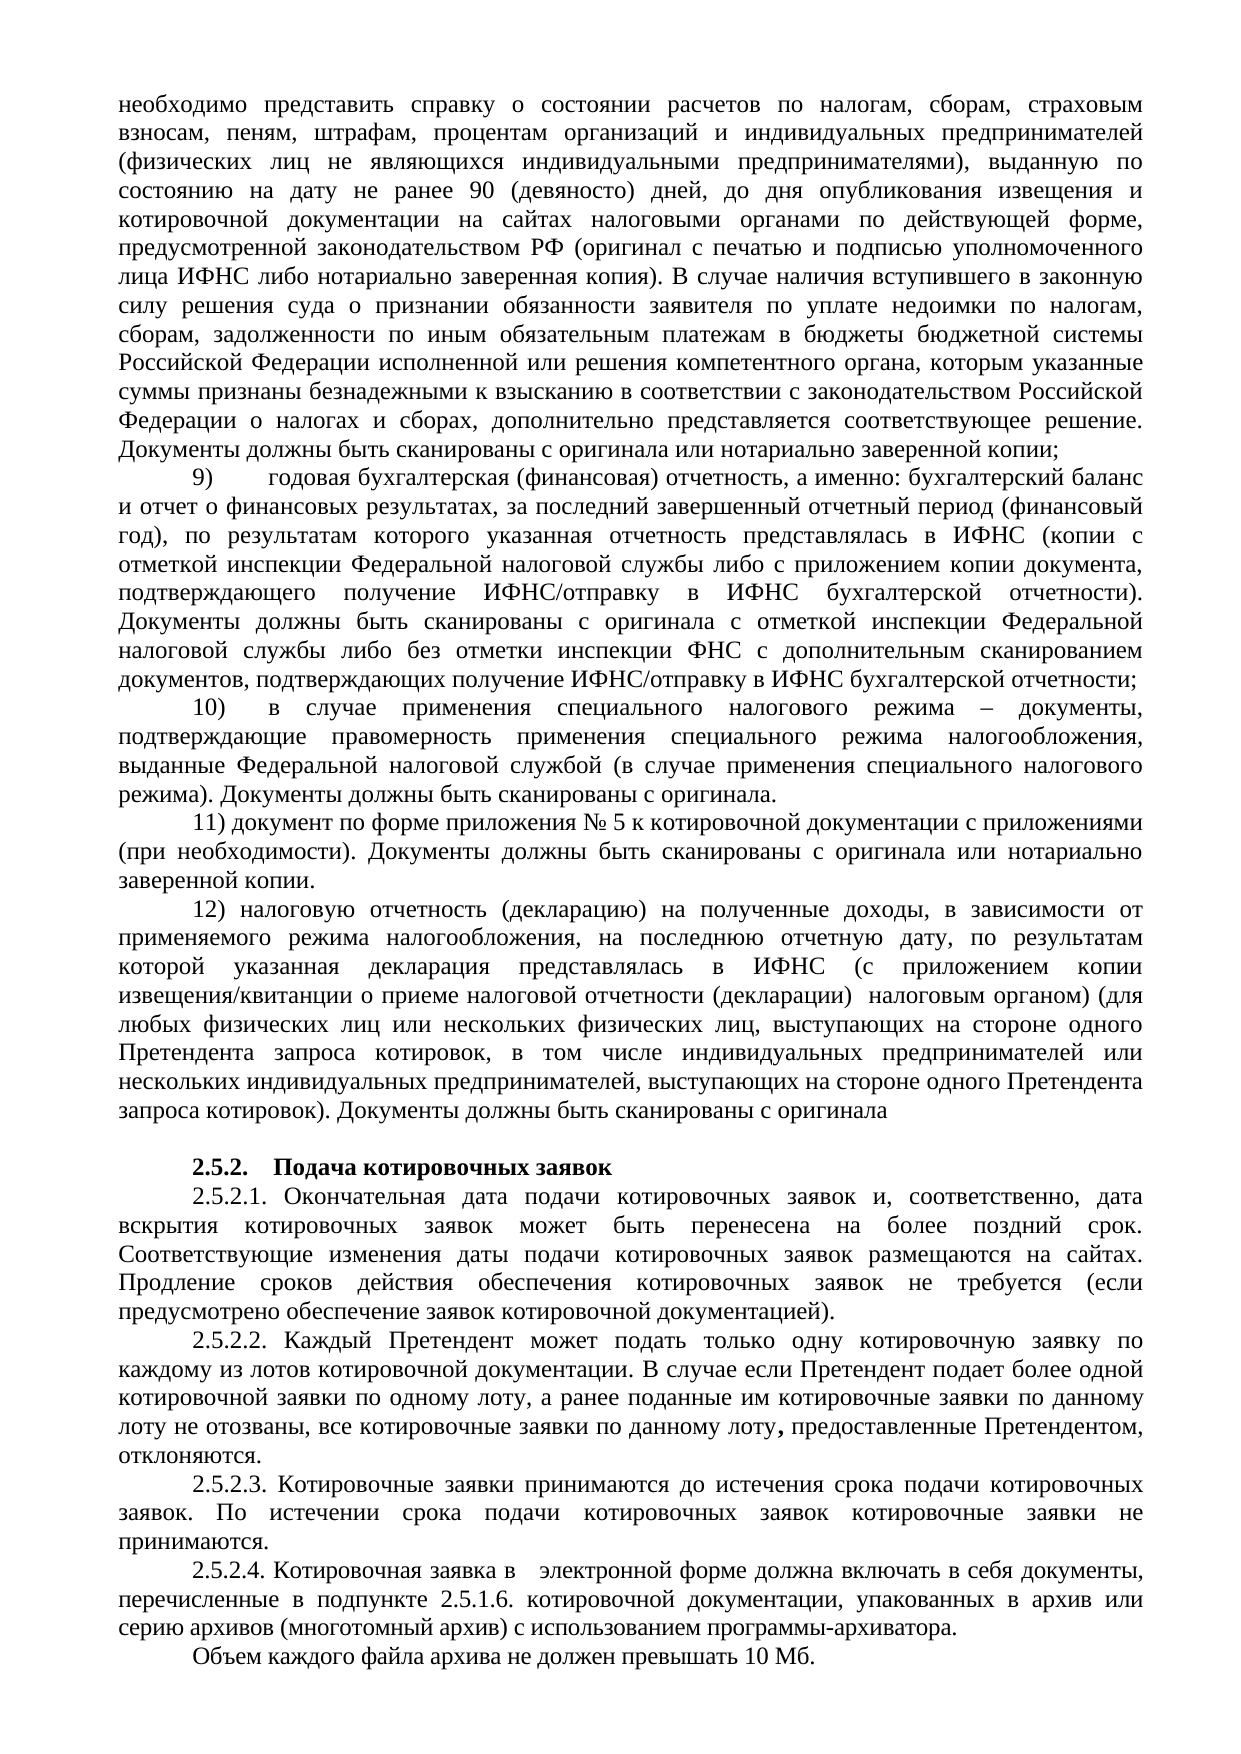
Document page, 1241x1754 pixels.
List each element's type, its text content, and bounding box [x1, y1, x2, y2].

subtitle Подача котировочных заявок [192, 1152, 1144, 1181]
text 2.5.2.4. Котировочная заявка в электронной форме должна включать в себя документы, перечисленные в подпункте 2.5.1.6. котировочной документации, упакованных в архив или серию архивов (многотомный архив) с использованием программы-архиватора. [118, 1555, 1144, 1641]
text Объем каждого файла архива не должен превышать 10 Мб. [118, 1641, 1144, 1670]
text 2.5.2.2. Каждый Претендент может подать только одну котировочную заявку по каждому из лотов котировочной документации. В случае если Претендент подает более одной котировочной заявки по одному лоту, а ранее поданные им котировочные заявки по данному лоту не отозваны, все котировочные заявки по данному лоту, предоставленные Претендентом, отклоняются. [118, 1325, 1144, 1469]
text 2.5.2.1. Окончательная дата подачи котировочных заявок и, соответственно, дата вскрытия котировочных заявок может быть перенесена на более поздний срок. Соответствующие изменения даты подачи котировочных заявок размещаются на сайтах. Продление сроков действия обеспечения котировочных заявок не требуется (если предусмотрено обеспечение заявок котировочной документацией). [118, 1181, 1144, 1325]
text 2.5.2.3. Котировочные заявки принимаются до истечения срока подачи котировочных заявок. По истечении срока подачи котировочных заявок котировочные заявки не принимаются. [118, 1469, 1144, 1555]
list годовая бухгалтерская (финансовая) отчетность, а именно: бухгалтерский баланс и отчет о финансовых результатах, за последний завершенный отчетный период (финансовый год), по результатам которого указанная отчетность представлялась в ИФНС (копии с отметкой инспекции Федеральной налоговой службы либо с приложением копии документа, подтверждающего получение ИФНС/отправку в ИФНС бухгалтерской отчетности). Документы должны быть сканированы с оригинала с отметкой инспекции Федеральной налоговой службы либо без отметки инспекции ФНС с дополнительным сканированием документов, подтверждающих получение ИФНС/отправку в ИФНС бухгалтерской отчетности; [118, 462, 1144, 692]
text 12) налоговую отчетность (декларацию) на полученные доходы, в зависимости от применяемого режима налогообложения, на последнюю отчетную дату, по результатам которой указанная декларация представлялась в ИФНС (с приложением копии извещения/квитанции о приеме налоговой отчетности (декларации) налоговым органом) (для любых физических лиц или нескольких физических лиц, выступающих на стороне одного Претендента запроса котировок, в том числе индивидуальных предпринимателей или нескольких индивидуальных предпринимателей, выступающих на стороне одного Претендента запроса котировок). Документы должны быть сканированы с оригинала [118, 894, 1144, 1124]
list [118, 89, 1144, 462]
list в случае применения специального налогового режима – документы, подтверждающие правомерность применения специального режима налогообложения, выданные Федеральной налоговой службой (в случае применения специального налогового режима). Документы должны быть сканированы с оригинала. [118, 692, 1144, 807]
text 11) документ по форме приложения № 5 к котировочной документации с приложениями (при необходимости). Документы должны быть сканированы с оригинала или нотариально заверенной копии. [118, 807, 1144, 894]
